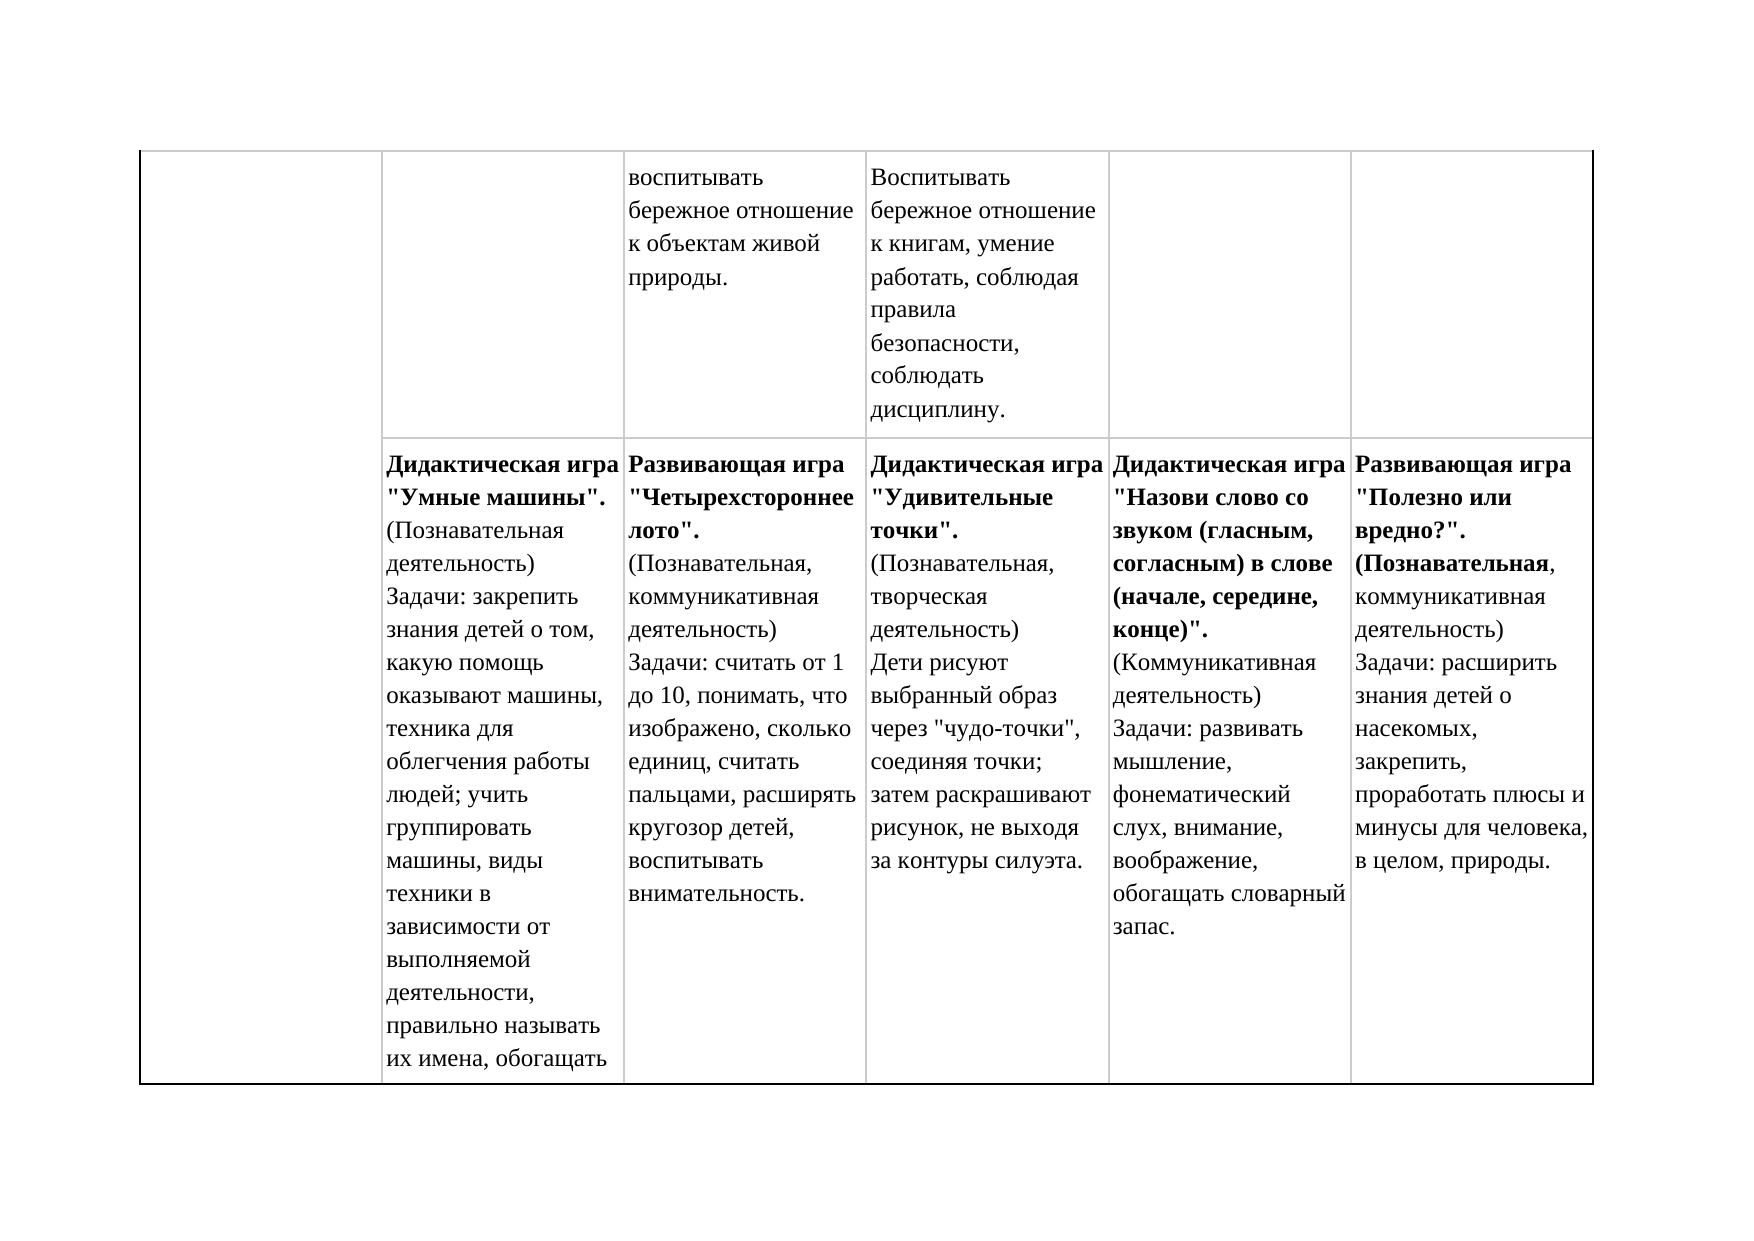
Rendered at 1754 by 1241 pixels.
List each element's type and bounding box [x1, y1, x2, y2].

table_cell [625, 152, 865, 437]
table_cell [867, 152, 1108, 437]
table_cell [625, 439, 865, 1083]
table_cell [867, 439, 1108, 1083]
table_cell [383, 152, 623, 437]
table_cell [1110, 439, 1350, 1083]
table_cell [1352, 152, 1592, 437]
table_cell [383, 439, 623, 1083]
table_cell [1110, 152, 1350, 437]
table_cell [1352, 439, 1592, 1083]
